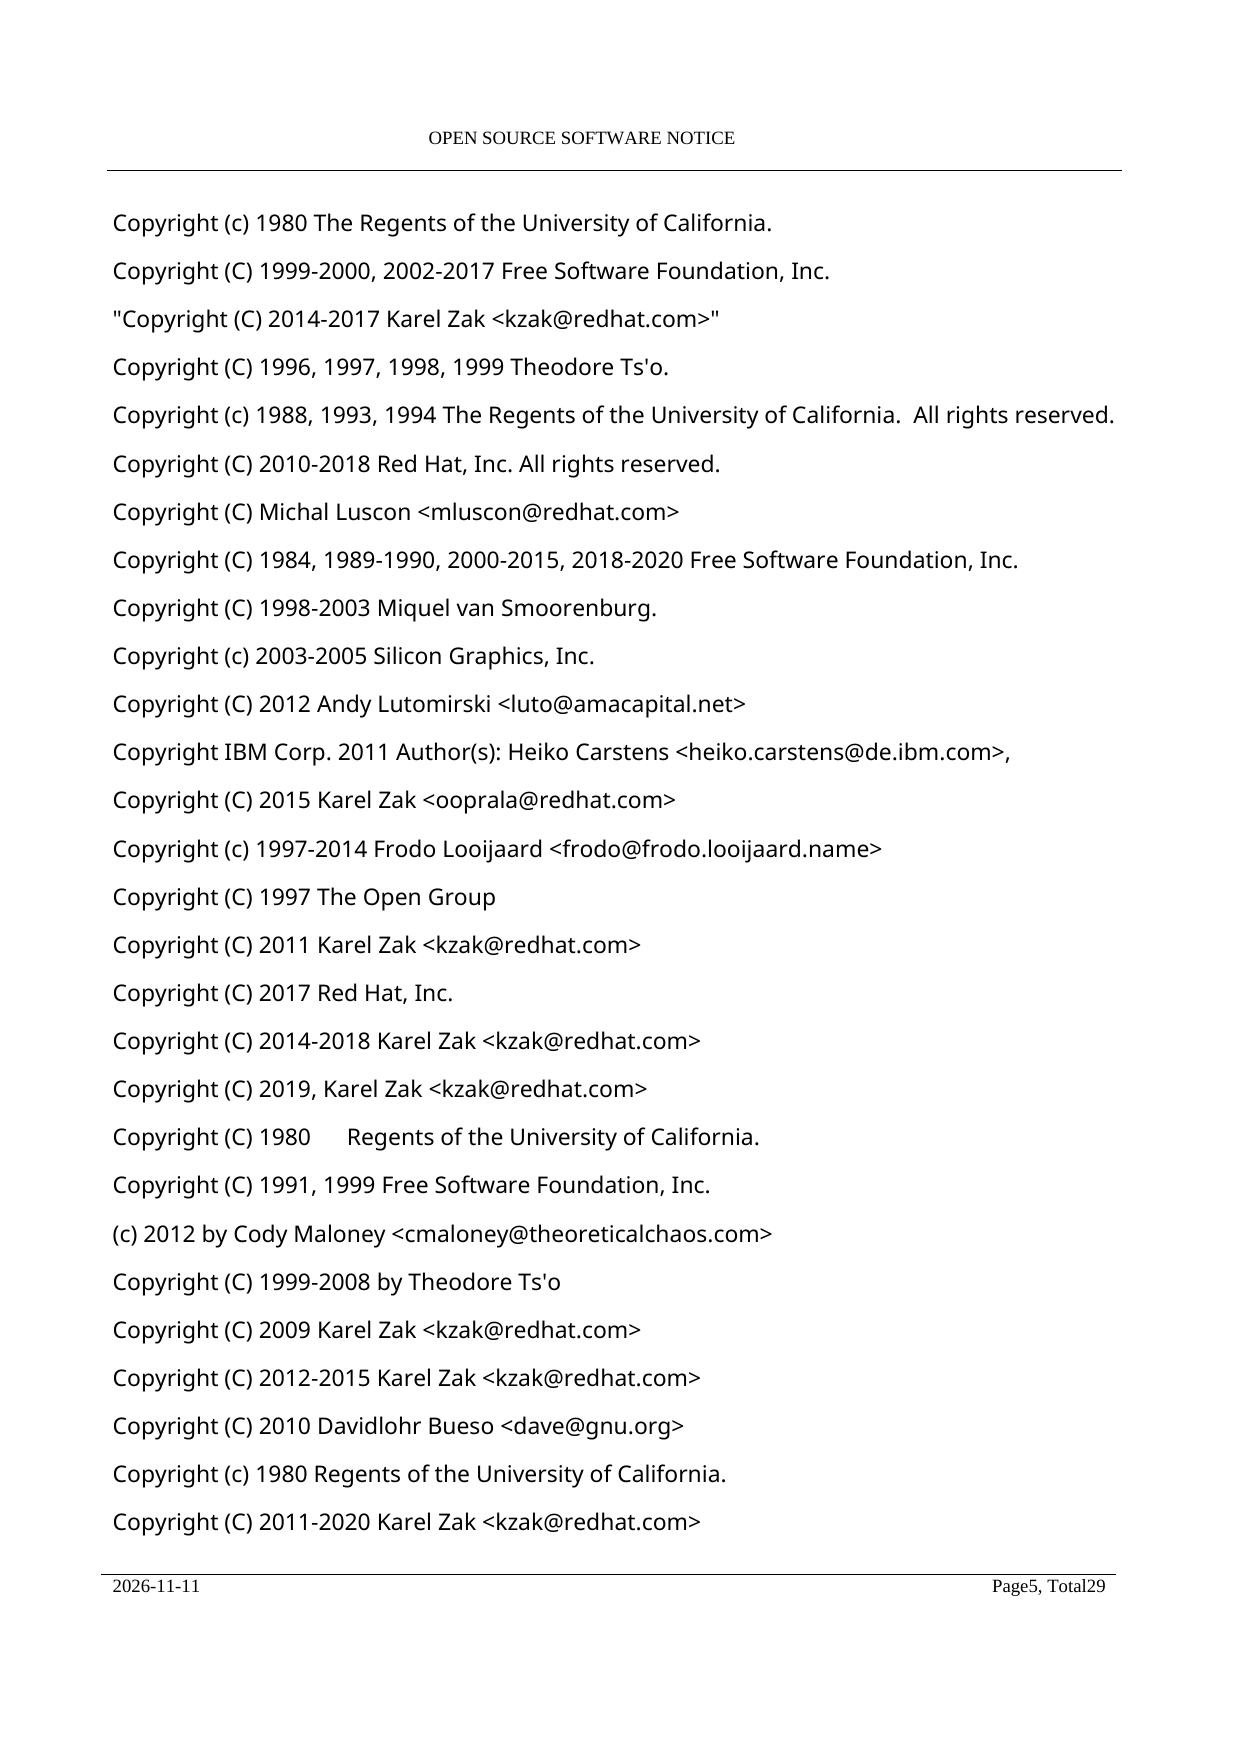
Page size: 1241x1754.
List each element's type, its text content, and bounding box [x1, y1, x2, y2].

text Copyright (C) 2012 Andy Lutomirski <luto@amacapital.net> [112, 688, 1128, 720]
text Copyright (C) 2011-2020 Karel Zak <kzak@redhat.com> [112, 1506, 1128, 1538]
text Copyright (C) 2010 Davidlohr Bueso <dave@gnu.org> [112, 1409, 1128, 1442]
text Copyright (C) 1999-2008 by Theodore Ts'o [112, 1265, 1128, 1298]
text Copyright (c) 1997-2014 Frodo Looijaard <frodo@frodo.looijaard.name> [112, 832, 1128, 864]
text Copyright IBM Corp. 2011 Author(s): Heiko Carstens <heiko.carstens@de.ibm.com>, [112, 736, 1128, 768]
text (c) 2012 by Cody Maloney <cmaloney@theoreticalchaos.com> [112, 1217, 1128, 1249]
text Copyright (c) 2003-2005 Silicon Graphics, Inc. [112, 639, 1128, 672]
text Copyright (C) 2014-2018 Karel Zak <kzak@redhat.com> [112, 1024, 1128, 1057]
text Copyright (C) 2011 Karel Zak <kzak@redhat.com> [112, 928, 1128, 961]
text Copyright (C) 1997 The Open Group [112, 880, 1128, 913]
text Copyright (C) 2015 Karel Zak <ooprala@redhat.com> [112, 784, 1128, 816]
text Copyright (c) 1988, 1993, 1994 The Regents of the University of California. All rights reserved. [112, 399, 1128, 431]
text Copyright (C) 2012-2015 Karel Zak <kzak@redhat.com> [112, 1361, 1128, 1394]
text Copyright (C) 2017 Red Hat, Inc. [112, 976, 1128, 1009]
text Copyright (C) Michal Luscon <mluscon@redhat.com> [112, 495, 1128, 528]
text Copyright (C) 1996, 1997, 1998, 1999 Theodore Ts'o. [112, 351, 1128, 383]
text Copyright (C) 1984, 1989-1990, 2000-2015, 2018-2020 Free Software Foundation, Inc. [112, 543, 1128, 576]
text "Copyright (C) 2014-2017 Karel Zak <kzak@redhat.com>" [112, 303, 1128, 335]
text Copyright (C) 2010-2018 Red Hat, Inc. All rights reserved. [112, 447, 1128, 479]
text Copyright (C) 1980 Regents of the University of California. [112, 1121, 1128, 1153]
text Copyright (C) 1991, 1999 Free Software Foundation, Inc. [112, 1169, 1128, 1201]
text Copyright (C) 2019, Karel Zak <kzak@redhat.com> [112, 1073, 1128, 1105]
text Copyright (c) 1980 Regents of the University of California. [112, 1458, 1128, 1490]
text Copyright (C) 1999-2000, 2002-2017 Free Software Foundation, Inc. [112, 254, 1128, 287]
text Copyright (C) 2009 Karel Zak <kzak@redhat.com> [112, 1313, 1128, 1346]
text Copyright (C) 1998-2003 Miquel van Smoorenburg. [112, 591, 1128, 624]
text Copyright (c) 1980 The Regents of the University of California. [112, 206, 1128, 239]
